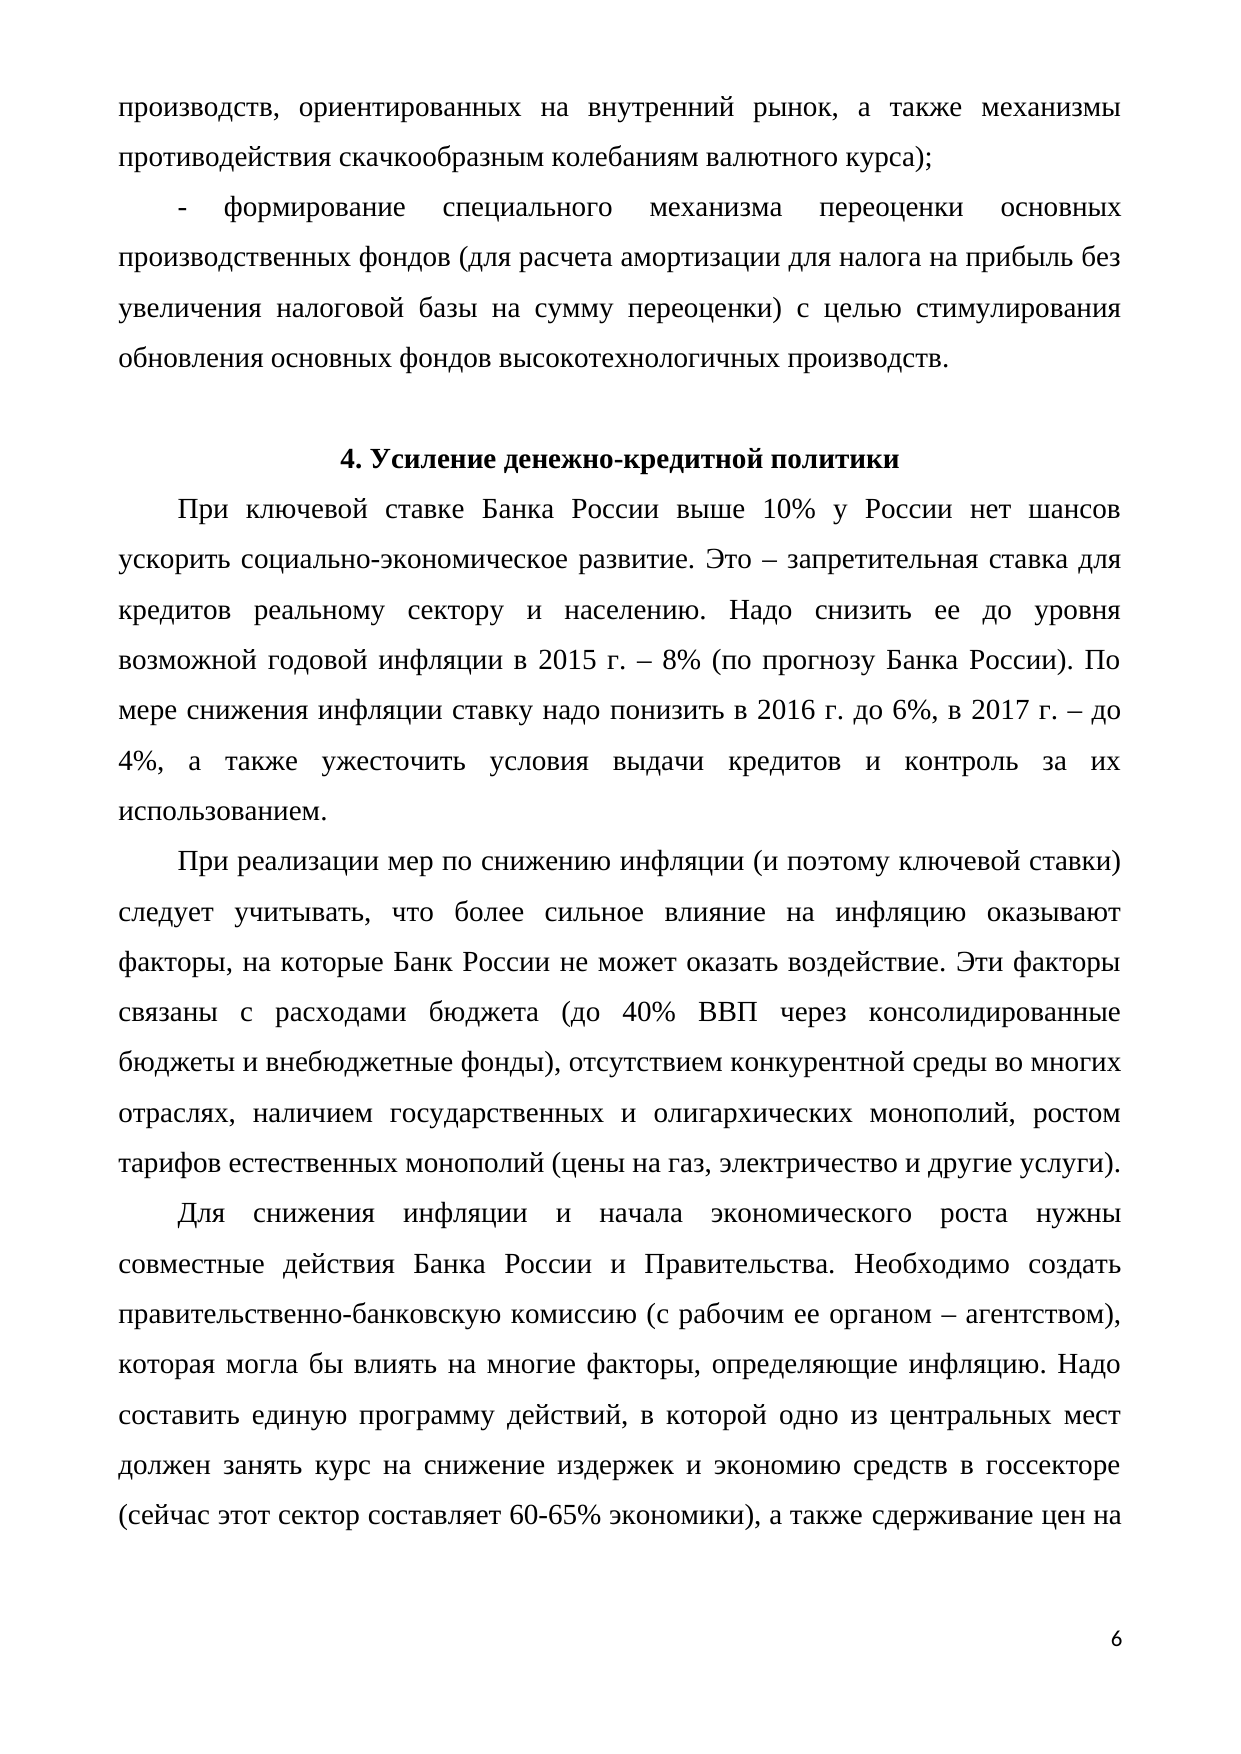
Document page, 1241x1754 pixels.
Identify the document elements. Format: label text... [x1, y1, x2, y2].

text При реализации мер по снижению инфляции (и поэтому ключевой ставки) следует учитывать, что более сильное влияние на инфляцию оказывают факторы, на которые Банк России не может оказать воздействие. Эти факторы связаны с расходами бюджета (до 40% ВВП через консолидированные бюджеты и внебюджетные фонды), отсутствием конкурентной среды во многих отраслях, наличием государственных и олигархических монополий, ростом тарифов естественных монополий (цены на газ, электричество и другие услуги). [118, 843, 1122, 1179]
text При ключевой ставке Банка России выше 10% у России нет шансов ускорить социально-экономическое развитие. Это – запретительная ставка для кредитов реальному сектору и населению. Надо снизить ее до уровня возможной годовой инфляции в . – 8% (по прогнозу Банка России). По мере снижения инфляции ставку надо понизить в 2016 г. до 6%, в 2017 г. – до 4%, а также ужесточить условия выдачи кредитов и контроль за их использованием. [118, 491, 1122, 827]
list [118, 89, 1122, 172]
text 4. Усиление денежно-кредитной политики [118, 441, 1122, 474]
text - формирование специального механизма переоценки основных производственных фондов (для расчета амортизации для налога на прибыль без увеличения налоговой базы на сумму переоценки) с целью стимулирования обновления основных фондов высокотехнологичных производств. [118, 189, 1122, 374]
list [118, 1196, 1122, 1531]
